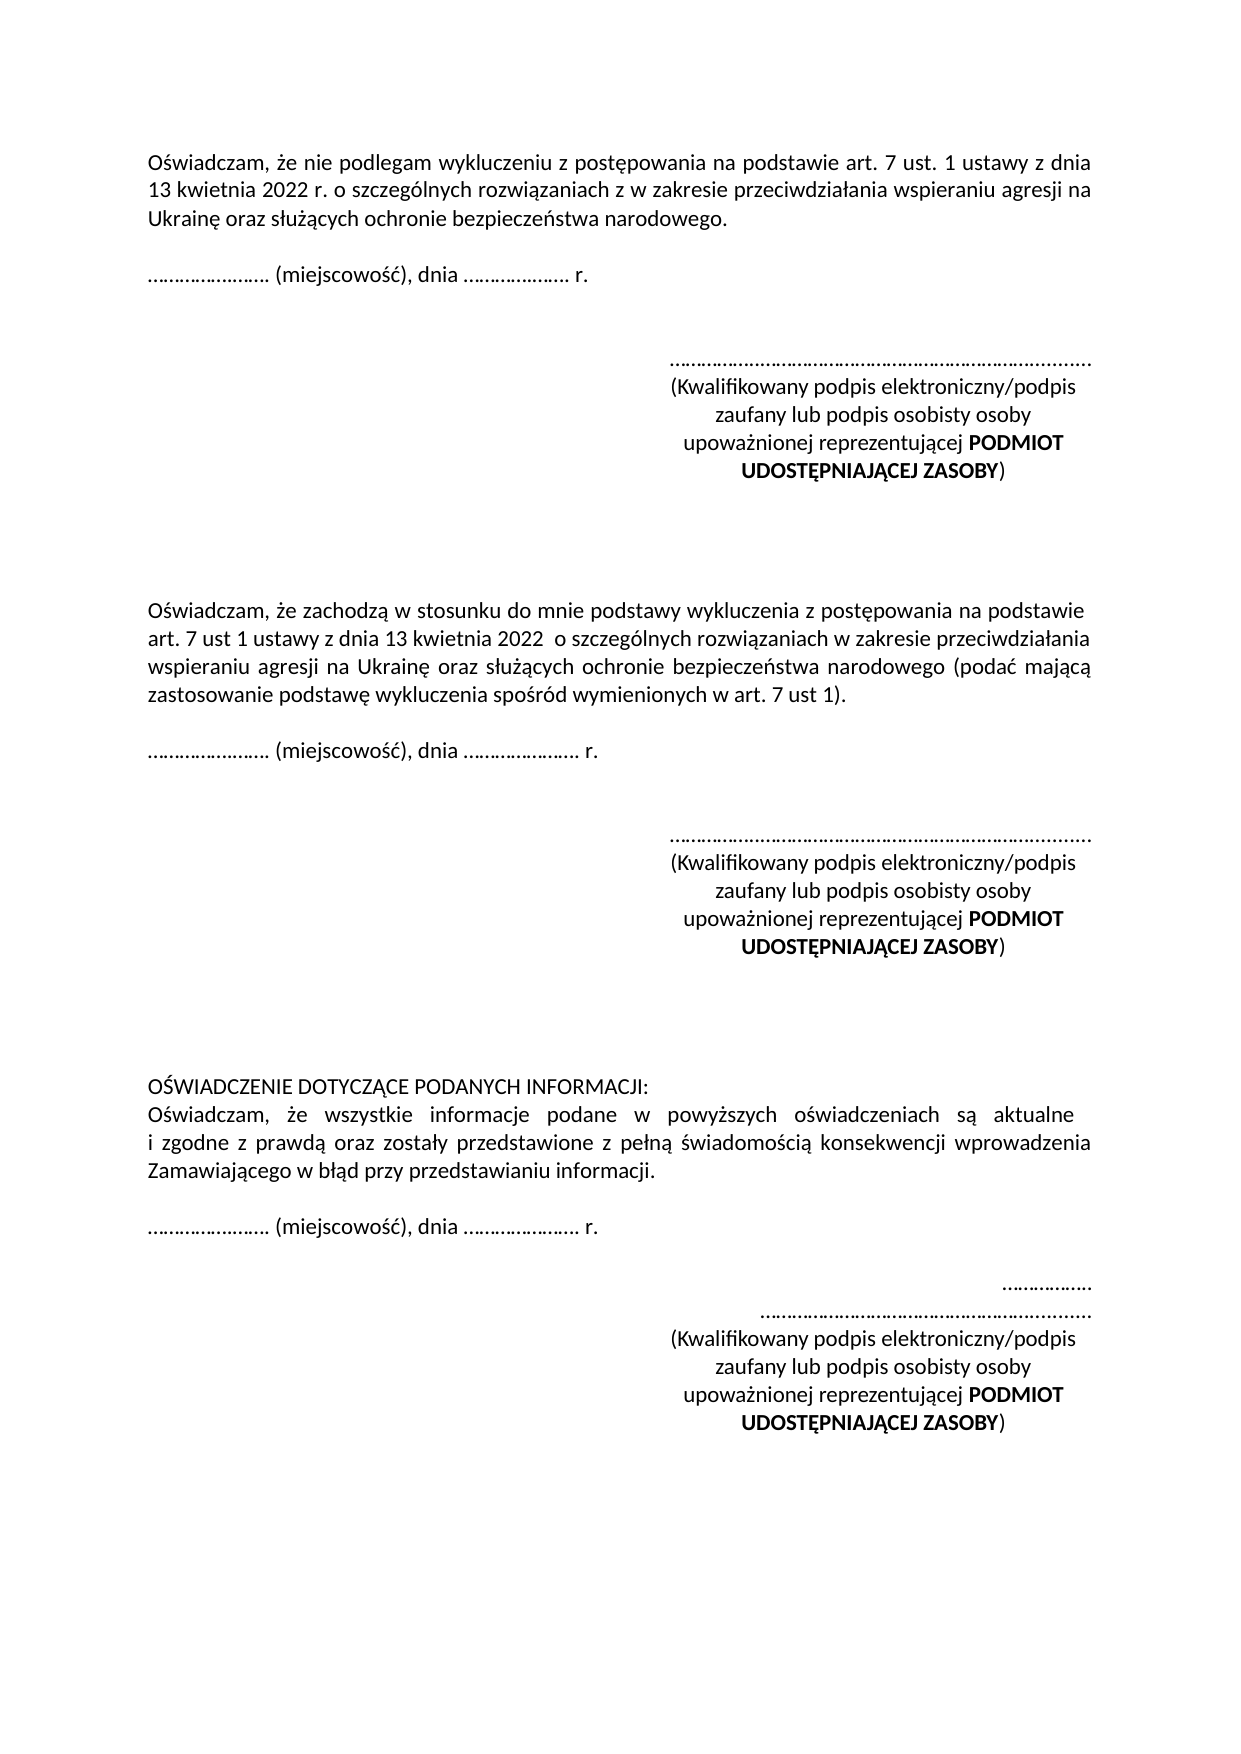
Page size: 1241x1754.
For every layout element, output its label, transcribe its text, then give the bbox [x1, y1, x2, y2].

text Oświadczam, że nie podlegam wykluczeniu z postępowania na podstawie art. 7 ust. 1 ustawy z dnia 13 kwietnia 2022 r. o szczególnych rozwiązaniach z w zakresie przeciwdziałania wspieraniu agresji na Ukrainę oraz służących ochronie bezpieczeństwa narodowego. [148, 148, 1093, 232]
text ……………..……………………………………………........... [654, 344, 1093, 372]
text (Kwalifikowany podpis elektroniczny/podpis zaufany lub podpis osobisty osoby upoważnionej reprezentującej PODMIOT UDOSTĘPNIAJĄCEJ ZASOBY) [654, 1324, 1093, 1437]
text OŚWIADCZENIE DOTYCZĄCE PODANYCH INFORMACJI: [148, 1072, 1093, 1100]
text …………….……. (miejscowość), dnia …………………. r. [148, 1212, 1093, 1240]
text Oświadczam, że wszystkie informacje podane w powyższych oświadczeniach są aktualne i zgodne z prawdą oraz zostały przedstawione z pełną świadomością konsekwencji wprowadzenia Zamawiającego w błąd przy przedstawianiu informacji. [148, 1100, 1093, 1184]
text ……………..……………………………………………........... [654, 1268, 1093, 1324]
text ……………..……………………………………………........... [654, 820, 1093, 848]
text (Kwalifikowany podpis elektroniczny/podpis zaufany lub podpis osobisty osoby upoważnionej reprezentującej PODMIOT UDOSTĘPNIAJĄCEJ ZASOBY) [654, 848, 1093, 960]
text (Kwalifikowany podpis elektroniczny/podpis zaufany lub podpis osobisty osoby upoważnionej reprezentującej PODMIOT UDOSTĘPNIAJĄCEJ ZASOBY) [654, 372, 1093, 484]
text …………….……. (miejscowość), dnia ………….……. r. [148, 260, 1093, 288]
text Oświadczam, że zachodzą w stosunku do mnie podstawy wykluczenia z postępowania na podstawie art. 7 ust 1 ustawy z dnia 13 kwietnia 2022 o szczególnych rozwiązaniach w zakresie przeciwdziałania wspieraniu agresji na Ukrainę oraz służących ochronie bezpieczeństwa narodowego (podać mającą zastosowanie podstawę wykluczenia spośród wymienionych w art. 7 ust 1). [148, 596, 1093, 708]
text …………….……. (miejscowość), dnia …………………. r. [148, 736, 1093, 764]
